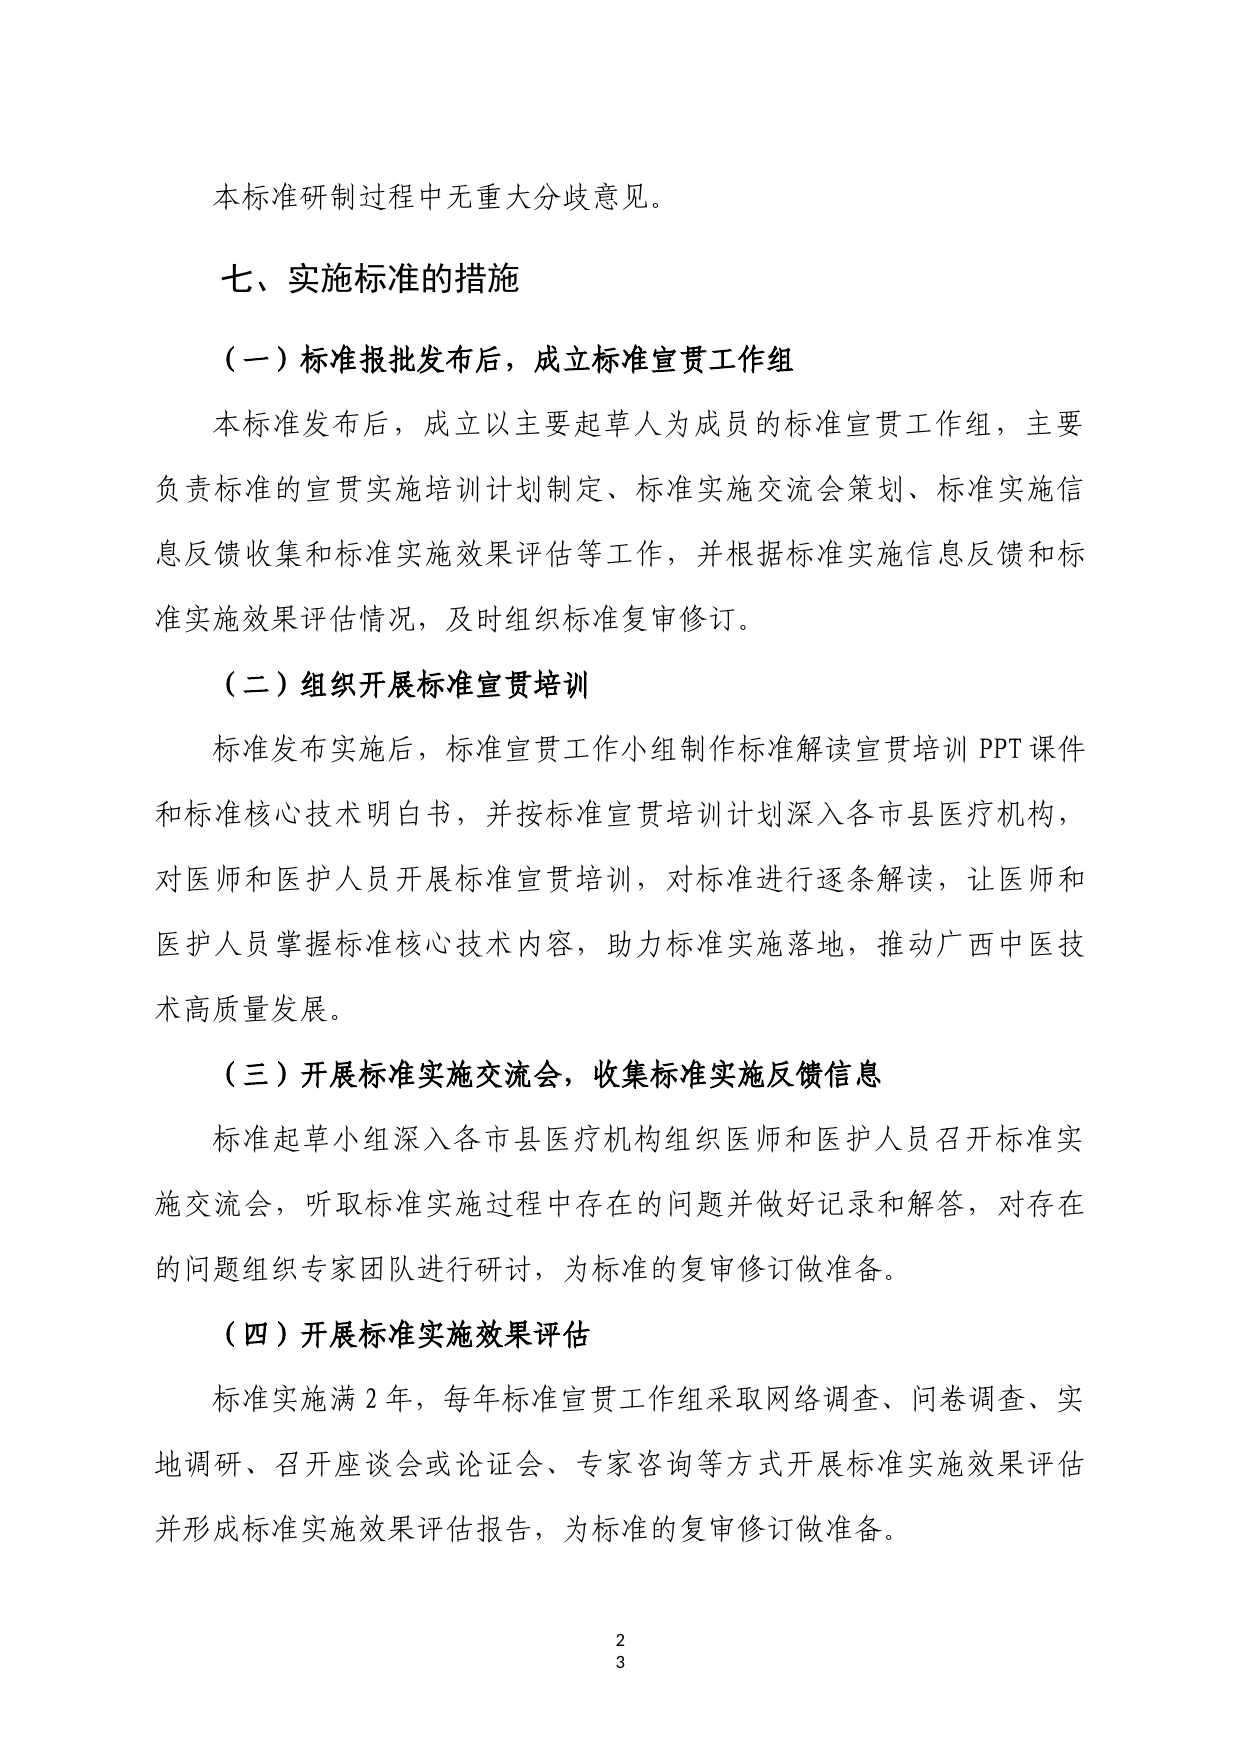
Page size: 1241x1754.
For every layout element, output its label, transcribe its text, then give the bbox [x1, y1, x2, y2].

text （二）组织开展标准宣贯培训 [153, 649, 1087, 714]
text 本标准发布后，成立以主要起草人为成员的标准宣贯工作组，主要负责标准的宣贯实施培训计划制定、标准实施交流会策划、标准实施信息反馈收集和标准实施效果评估等工作，并根据标准实施信息反馈和标准实施效果评估情况，及时组织标准复审修订。 [153, 389, 1087, 649]
text （四）开展标准实施效果评估 [153, 1299, 1087, 1364]
text 标准起草小组深入各市县医疗机构组织医师和医护人员召开标准实施交流会，听取标准实施过程中存在的问题并做好记录和解答，对存在的问题组织专家团队进行研讨，为标准的复审修订做准备。 [153, 1104, 1087, 1299]
text 七、实施标准的措施 [153, 243, 1087, 308]
text 标准发布实施后，标准宣贯工作小组制作标准解读宣贯培训PPT课件和标准核心技术明白书，并按标准宣贯培训计划深入各市县医疗机构，对医师和医护人员开展标准宣贯培训，对标准进行逐条解读，让医师和医护人员掌握标准核心技术内容，助力标准实施落地，推动广西中医技术高质量发展。 [153, 714, 1087, 1039]
text 本标准研制过程中无重大分歧意见。 [153, 162, 1087, 227]
text 标准实施满2年，每年标准宣贯工作组采取网络调查、问卷调查、实地调研、召开座谈会或论证会、专家咨询等方式开展标准实施效果评估，并形成标准实施效果评估报告，为标准的复审修订做准备。 [153, 1364, 1087, 1559]
text （三）开展标准实施交流会，收集标准实施反馈信息 [153, 1039, 1087, 1104]
text （一）标准报批发布后，成立标准宣贯工作组 [153, 324, 1087, 389]
